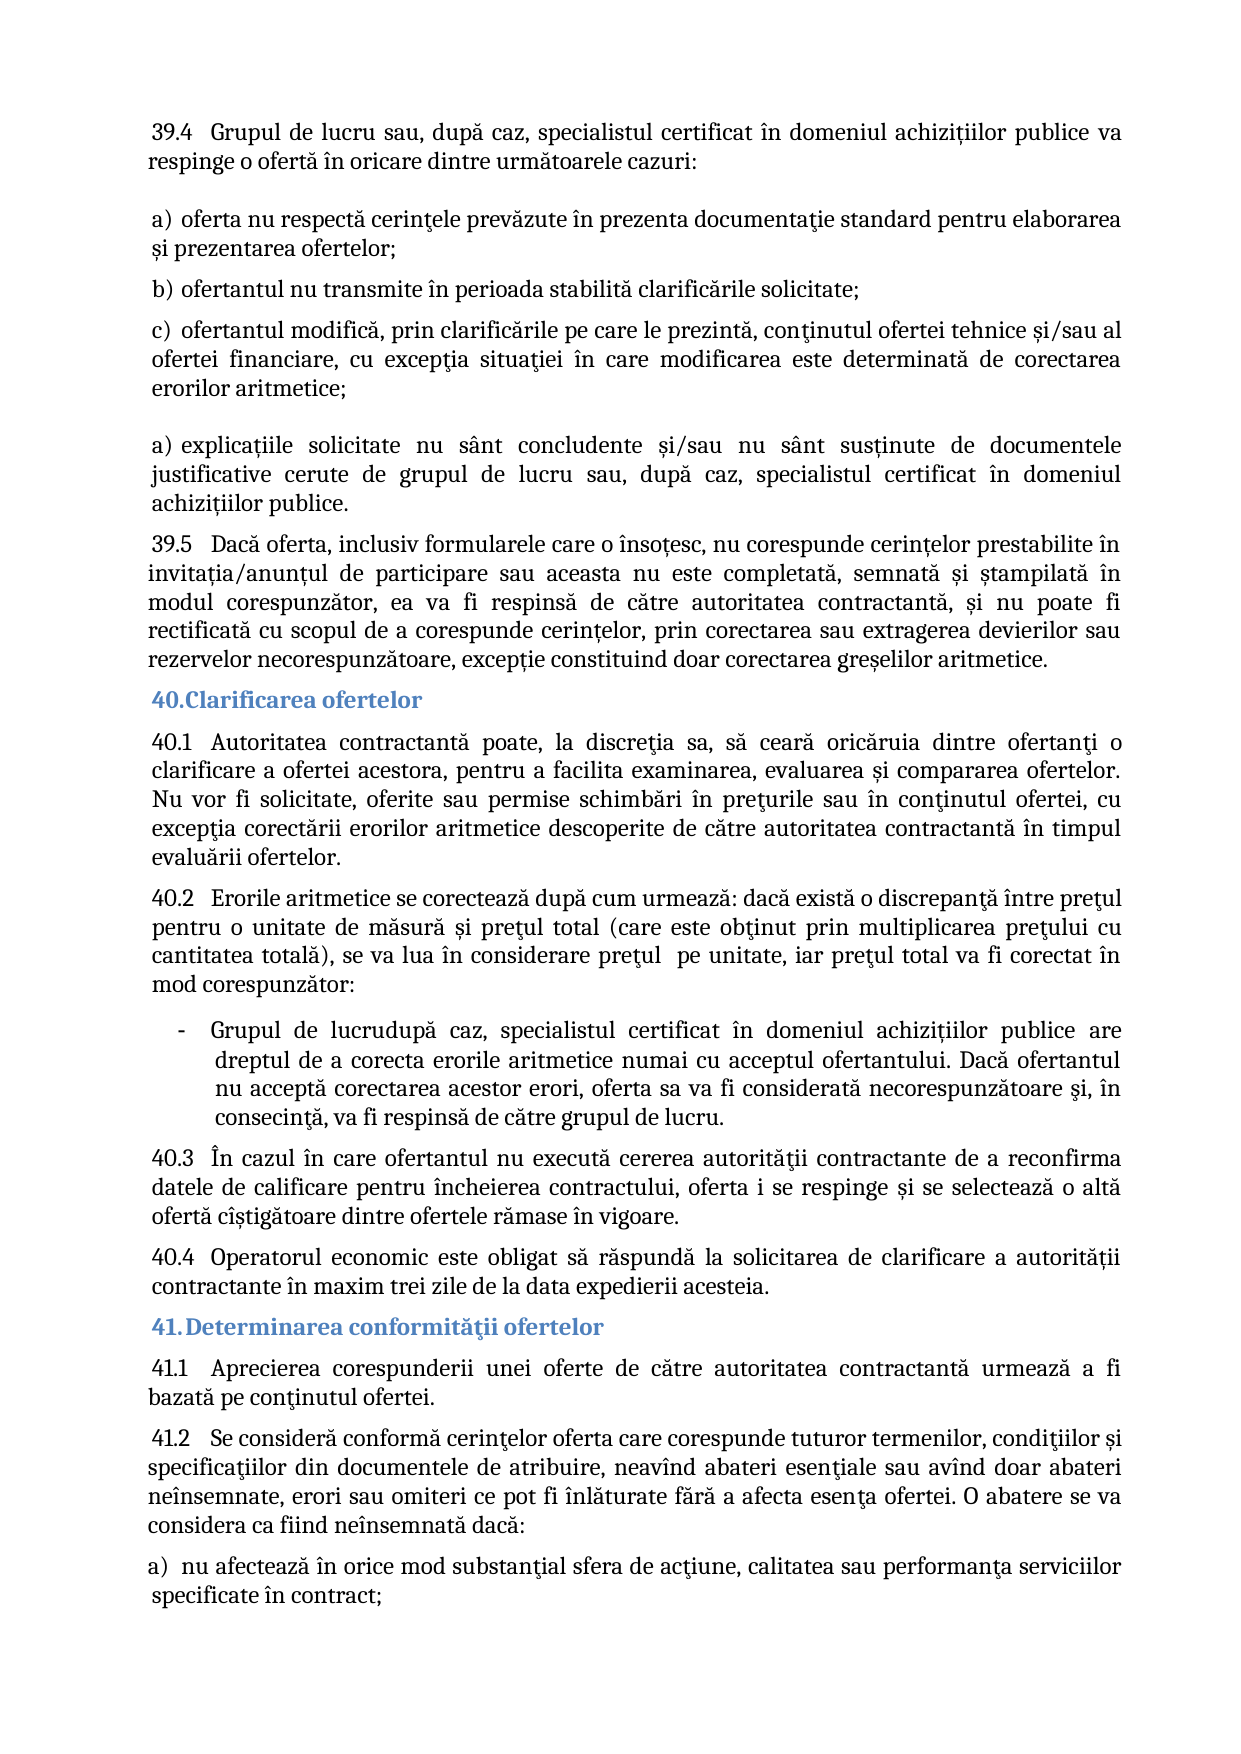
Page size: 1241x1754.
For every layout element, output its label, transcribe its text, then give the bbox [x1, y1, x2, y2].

list nu afectează în orice mod substanţial sfera de acţiune, calitatea sau performanţa serviciilor specificate în contract; [148, 1552, 1122, 1609]
list oferta nu respectă cerinţele prevăzute în prezenta documentaţie standard pentru elaborarea şi prezentarea ofertelor; [152, 205, 1122, 262]
list ofertantul modifică, prin clarificările pe care le prezintă, conţinutul ofertei tehnice şi/sau al ofertei financiare, cu excepţia situaţiei în care modificarea este determinată de corectarea erorilor aritmetice; [152, 316, 1122, 402]
list Grupul de lucru sau, după caz, specialistul certificat în domeniul achizițiilor publice va respinge o ofertă în oricare dintre următoarele cazuri: [148, 118, 1122, 176]
list Dacă oferta, inclusiv formularele care o însoțesc, nu corespunde cerințelor prestabilite în invitația/anunțul de participare sau aceasta nu este completată, semnată și ștampilată în modul corespunzător, ea va fi respinsă de către autoritatea contractantă, și nu poate fi rectificată cu scopul de a corespunde cerințelor, prin corectarea sau extragerea devierilor sau rezervelor necorespunzătoare, excepție constituind doar corectarea greșelilor aritmetice. [148, 530, 1122, 674]
list Aprecierea corespunderii unei oferte de către autoritatea contractantă urmează a fi bazată pe conţinutul ofertei. [148, 1354, 1122, 1412]
list explicațiile solicitate nu sânt concludente şi/sau nu sânt susținute de documentele justificative cerute de grupul de lucru sau, după caz, specialistul certificat în domeniul achizițiilor publice. [152, 431, 1122, 518]
subtitle Clarificarea ofertelor [152, 686, 1122, 715]
list ofertantul nu transmite în perioada stabilită clarificările solicitate; [152, 275, 1122, 303]
list Grupul de lucrudupă caz, specialistul certificat în domeniul achizițiilor publice are dreptul de a corecta erorile aritmetice numai cu acceptul ofertantului. Dacă ofertantul nu acceptă corectarea acestor erori, oferta sa va fi considerată necorespunzătoare şi, în consecinţă, va fi respinsă de către grupul de lucru. [177, 1011, 1122, 1132]
list Erorile aritmetice se corectează după cum urmează: dacă există o discrepanţă între preţul pentru o unitate de măsură şi preţul total (care este obţinut prin multiplicarea preţului cu cantitatea totală), se va lua în considerare preţul pe unitate, iar preţul total va fi corectat în mod corespunzător: [152, 884, 1122, 999]
list În cazul în care ofertantul nu execută cererea autorităţii contractante de a reconfirma datele de calificare pentru încheierea contractului, oferta i se respinge şi se selectează o altă ofertă cîştigătoare dintre ofertele rămase în vigoare. [152, 1144, 1122, 1231]
list Autoritatea contractantă poate, la discreţia sa, să ceară oricăruia dintre ofertanţi o clarificare a ofertei acestora, pentru a facilita examinarea, evaluarea și compararea ofertelor. Nu vor fi solicitate, oferite sau permise schimbări în preţurile sau în conţinutul ofertei, cu excepţia corectării erorilor aritmetice descoperite de către autoritatea contractantă în timpul evaluării ofertelor. [152, 728, 1122, 871]
list Operatorul economic este obligat să răspundă la solicitarea de clarificare a autorității contractante în maxim trei zile de la data expedierii acesteia. [152, 1243, 1122, 1301]
subtitle Determinarea conformităţii ofertelor [152, 1313, 1122, 1342]
list Se consideră conformă cerinţelor oferta care corespunde tuturor termenilor, condiţiilor şi specificaţiilor din documentele de atribuire, neavînd abateri esenţiale sau avînd doar abateri neînsemnate, erori sau omiteri ce pot fi înlăturate fără a afecta esenţa ofertei. O abatere se va considera ca fiind neînsemnată dacă: [148, 1424, 1122, 1539]
